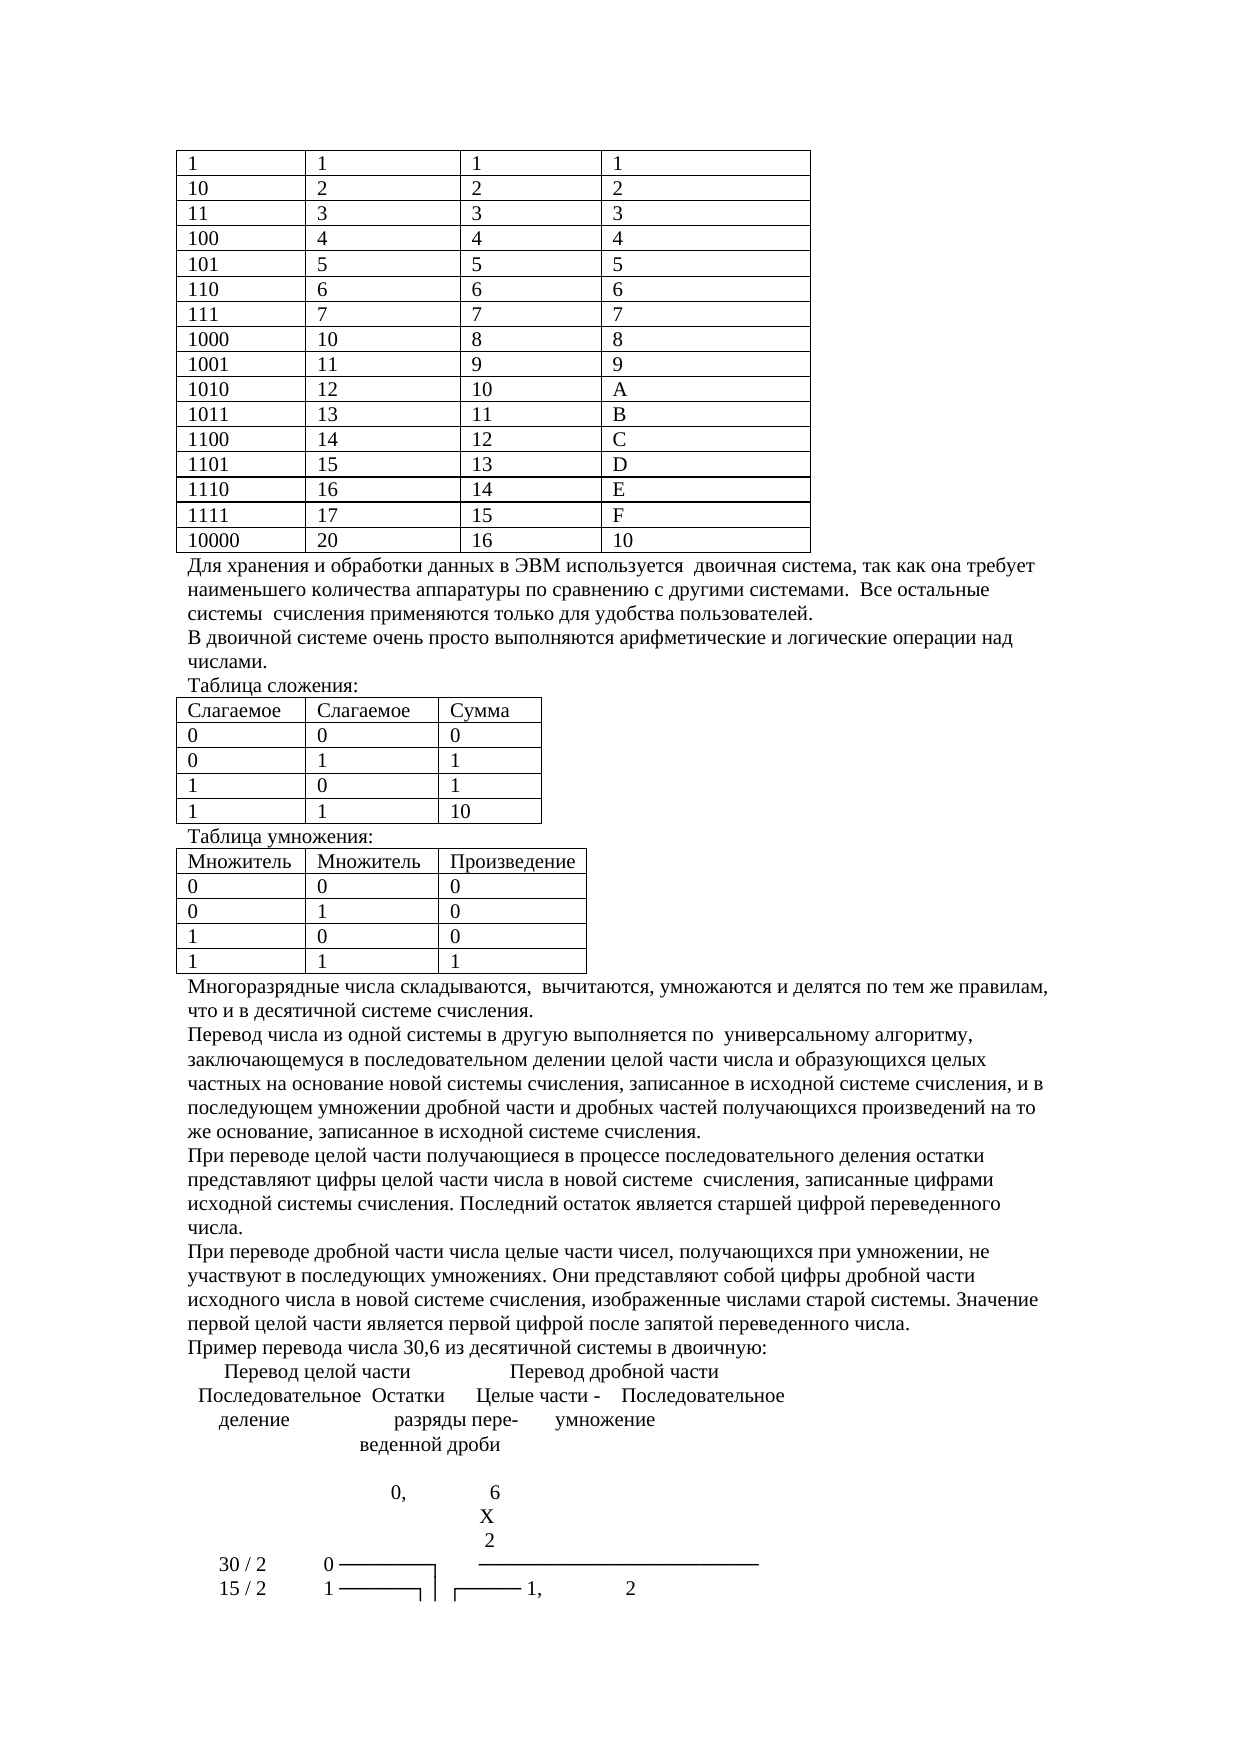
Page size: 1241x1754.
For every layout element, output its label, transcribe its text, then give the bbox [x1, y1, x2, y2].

table_cell 12 [306, 377, 460, 401]
table_cell 20 [306, 528, 460, 552]
table_cell 2 [306, 176, 460, 200]
table_cell 1 [306, 748, 438, 772]
table_cell 12 [461, 427, 601, 451]
table_cell 1 [439, 774, 541, 797]
table_cell 1 [177, 799, 305, 823]
table_cell 1110 [177, 478, 305, 501]
table_cell B [602, 402, 810, 426]
table_header Слагаемое [177, 698, 305, 722]
text 15 / 2 1 ─────┐│ ┌──── 1, 2 [435, 1576, 1053, 1600]
table_cell 7 [306, 302, 460, 326]
table_cell 1011 [177, 402, 305, 426]
table_cell 7 [602, 302, 810, 326]
table_cell 0 [439, 874, 586, 898]
table_cell 0 [306, 874, 438, 898]
table_cell 1 [177, 924, 305, 948]
table_cell D [602, 452, 810, 476]
table_cell 1100 [177, 427, 305, 451]
table_cell 0 [439, 924, 586, 948]
text 0, 6 [187, 1479, 1053, 1504]
table_cell 0 [306, 723, 438, 747]
table_header Произведение [439, 849, 586, 873]
table_header Сумма [439, 698, 541, 722]
table_cell 17 [306, 503, 460, 527]
table_cell 0 [439, 723, 541, 747]
table_cell 100 [177, 226, 305, 250]
table_cell 1 [306, 949, 438, 973]
table_cell 15 [306, 452, 460, 476]
table_cell 1101 [177, 452, 305, 476]
table_cell 5 [306, 251, 460, 276]
table_cell 4 [602, 226, 810, 250]
table_cell 11 [461, 402, 601, 426]
table_cell 11 [177, 201, 305, 225]
text 15 / 2 1 ─────┐│ ┌──── 1, 2 [187, 1576, 434, 1600]
table_cell 101 [177, 251, 305, 276]
table_cell 11 [306, 352, 460, 376]
table_cell 7 [461, 302, 601, 326]
table_cell 1010 [177, 377, 305, 401]
table_cell 0 [177, 723, 305, 747]
table_cell 111 [177, 302, 305, 326]
table_cell 1 [306, 151, 460, 175]
text 2 [187, 1528, 1053, 1552]
table_cell 1 [439, 949, 586, 973]
text Таблица умножения: [187, 824, 1053, 848]
text Перевод числа из одной системы в другую выполняется по универсальному алгоритму, заключающемуся в последовательном делении целой части числа и образующихся целых частных на основание новой системы счисления, записанное в исходной системе счисления, и в последующем умножении дробной части и дробных частей получающихся произведений на то же основание, записанное в исходной системе счисления. [187, 1022, 1053, 1143]
table_cell 4 [461, 226, 601, 250]
table_cell 1 [306, 899, 438, 923]
table_cell 10000 [177, 528, 305, 552]
table_cell 15 [461, 503, 601, 527]
table_cell E [602, 478, 810, 501]
table_cell 3 [461, 201, 601, 225]
table_cell F [602, 503, 810, 527]
text При переводе дробной части числа целые части чисел, получающихся при умножении, не участвуют в последующих умножениях. Они представляют собой цифры дробной части исходного числа в новой системе счисления, изображенные числами старой системы. Значение первой целой части является первой цифрой после запятой переведенного числа. [187, 1239, 1053, 1335]
table_cell 5 [602, 251, 810, 276]
table_cell 16 [461, 528, 601, 552]
table_cell 0 [177, 899, 305, 923]
text Перевод целой части Перевод дробной части [187, 1359, 1053, 1383]
table_cell 2 [602, 176, 810, 200]
text Для хранения и обработки данных в ЭВМ используется двоичная система, так как она требует наименьшего количества аппаратуры по сравнению с другими системами. Все остальные системы счисления применяются только для удобства пользователей. [187, 553, 1053, 625]
table_header Множитель [177, 849, 305, 873]
table_cell 14 [461, 478, 601, 501]
table_cell 10 [306, 327, 460, 351]
table_cell 0 [177, 874, 305, 898]
text деление разряды пере- умножение [187, 1407, 1053, 1431]
table_cell 0 [306, 924, 438, 948]
table_cell 1000 [177, 327, 305, 351]
text 30 / 2 0 ──────┐ ─────────────────── [187, 1552, 1053, 1576]
table_cell 1 [177, 949, 305, 973]
table_cell 0 [439, 899, 586, 923]
table_cell 8 [461, 327, 601, 351]
table_header Слагаемое [306, 698, 438, 722]
table_cell 6 [306, 277, 460, 301]
table_cell 110 [177, 277, 305, 301]
text X [187, 1504, 1053, 1528]
table_header Множитель [306, 849, 438, 873]
table_cell 10 [439, 799, 541, 823]
table_cell 16 [306, 478, 460, 501]
table_cell 1 [602, 151, 810, 175]
table_cell A [602, 377, 810, 401]
text Многоразрядные числа складываются, вычитаются, умножаются и делятся по тем же правилам, что и в десятичной системе счисления. [187, 974, 1053, 1022]
text Последовательное Остатки Целые части - Последовательное [187, 1383, 1053, 1407]
table_cell 8 [602, 327, 810, 351]
table_cell 0 [306, 774, 438, 797]
text веденной дроби [187, 1431, 1053, 1456]
table_cell 1 [306, 799, 438, 823]
table_cell 2 [461, 176, 601, 200]
table_cell 10 [602, 528, 810, 552]
table_cell 3 [306, 201, 460, 225]
text В двоичной системе очень просто выполняются арифметические и логические операции над числами. [187, 625, 1053, 673]
table_cell 14 [306, 427, 460, 451]
text При переводе целой части получающиеся в процессе последовательного деления остатки представляют цифры целой части числа в новой системе счисления, записанные цифрами исходной системы счисления. Последний остаток является старшей цифрой переведенного числа. [187, 1143, 1053, 1239]
table_cell 6 [602, 277, 810, 301]
table_cell 13 [461, 452, 601, 476]
text Таблица сложения: [187, 673, 1053, 697]
table_cell 13 [306, 402, 460, 426]
table_cell C [602, 427, 810, 451]
table_cell 10 [461, 377, 601, 401]
text Пример перевода числа 30,6 из десятичной системы в двоичную: [187, 1335, 1053, 1359]
table_cell 1 [177, 151, 305, 175]
table_cell 6 [461, 277, 601, 301]
table_cell 1111 [177, 503, 305, 527]
table_cell 1 [461, 151, 601, 175]
table_cell 0 [177, 748, 305, 772]
table_cell 10 [177, 176, 305, 200]
table_cell 3 [602, 201, 810, 225]
table_cell 1001 [177, 352, 305, 376]
table_cell 4 [306, 226, 460, 250]
table_cell 1 [177, 774, 305, 797]
table_cell 1 [439, 748, 541, 772]
table_cell 9 [461, 352, 601, 376]
table_cell 5 [461, 251, 601, 276]
table_cell 9 [602, 352, 810, 376]
